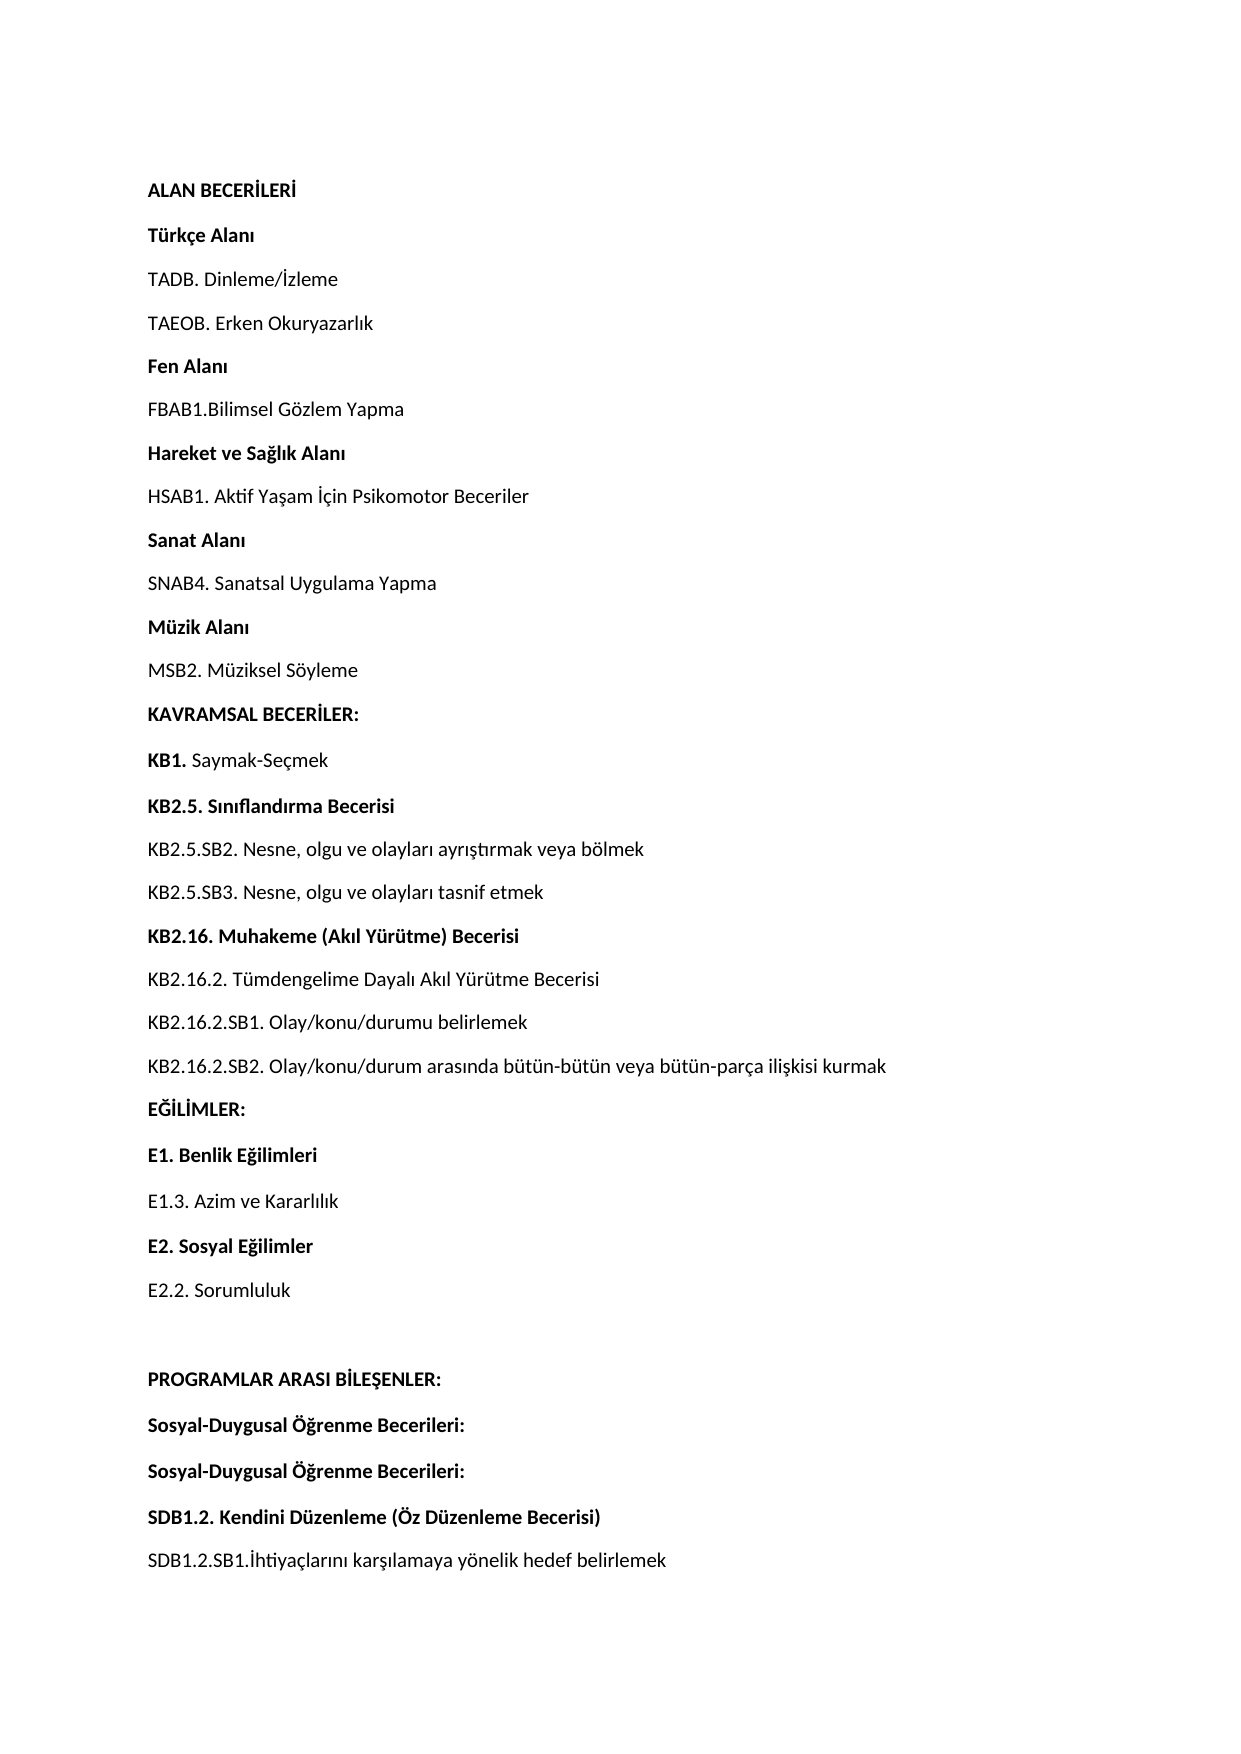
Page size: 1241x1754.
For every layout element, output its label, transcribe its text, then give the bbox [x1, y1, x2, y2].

text Hareket ve Sağlık Alanı [148, 440, 1093, 465]
text KB2.16. Muhakeme (Akıl Yürütme) Becerisi [148, 923, 1093, 948]
text KB2.5. Sınıflandırma Becerisi [148, 793, 1093, 818]
text E1. Benlik Eğilimleri [148, 1142, 1093, 1167]
text ALAN BECERİLERİ [148, 177, 1093, 202]
text Sosyal-Duygusal Öğrenme Becerileri: [148, 1458, 1093, 1484]
text KB2.16.2.SB1. Olay/konu/durumu belirlemek [148, 1009, 1093, 1035]
text SDB1.2. Kendini Düzenleme (Öz Düzenleme Becerisi) [148, 1504, 1093, 1529]
text HSAB1. Aktif Yaşam İçin Psikomotor Beceriler [148, 483, 1093, 509]
text TAEOB. Erken Okuryazarlık [148, 310, 1093, 335]
text Fen Alanı [148, 353, 1093, 379]
text E2.2. Sorumluluk [148, 1277, 1093, 1303]
text MSB2. Müziksel Söyleme [148, 658, 1093, 683]
text SDB1.2.SB1.İhtiyaçlarını karşılamaya yönelik hedef belirlemek [148, 1548, 1093, 1573]
text FBAB1.Bilimsel Gözlem Yapma [148, 397, 1093, 422]
text PROGRAMLAR ARASI BİLEŞENLER: [148, 1367, 1093, 1392]
text KB2.5.SB2. Nesne, olgu ve olayları ayrıştırmak veya bölmek [148, 836, 1093, 862]
text Sanat Alanı [148, 527, 1093, 552]
text Türkçe Alanı [148, 223, 1093, 248]
text Sosyal-Duygusal Öğrenme Becerileri: [148, 1412, 1093, 1438]
text E2. Sosyal Eğilimler [148, 1234, 1093, 1259]
text KB2.5.SB3. Nesne, olgu ve olayları tasnif etmek [148, 879, 1093, 905]
text KB1. Saymak-Seçmek [148, 747, 1093, 772]
text KB2.16.2. Tümdengelime Dayalı Akıl Yürütme Becerisi [148, 966, 1093, 992]
text TADB. Dinleme/İzleme [148, 266, 1093, 292]
text E1.3. Azim ve Kararlılık [148, 1188, 1093, 1213]
text EĞİLİMLER: [148, 1096, 1093, 1122]
text Müzik Alanı [148, 614, 1093, 639]
text KB2.16.2.SB2. Olay/konu/durum arasında bütün-bütün veya bütün-parça ilişkisi kurmak [148, 1053, 1093, 1078]
text KAVRAMSAL BECERİLER: [148, 701, 1093, 727]
text SNAB4. Sanatsal Uygulama Yapma [148, 571, 1093, 596]
